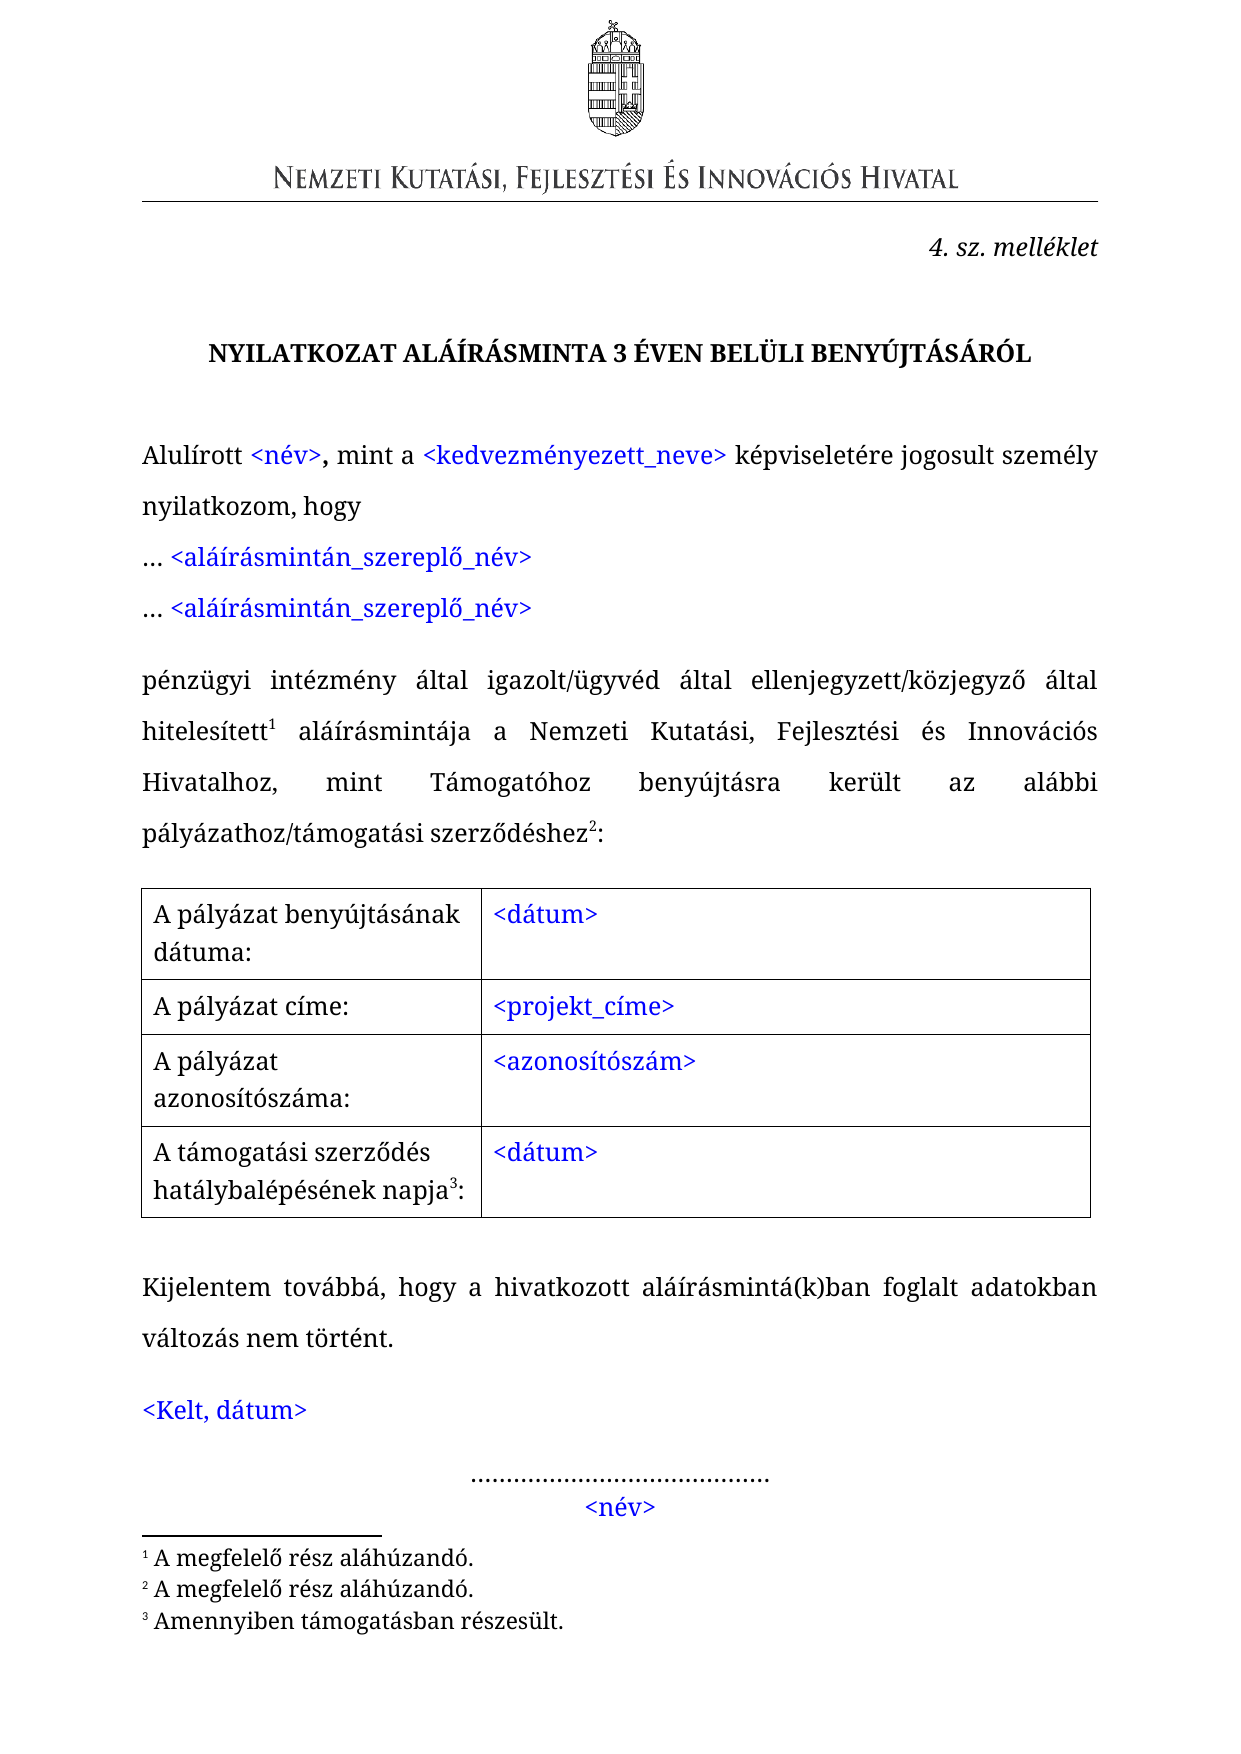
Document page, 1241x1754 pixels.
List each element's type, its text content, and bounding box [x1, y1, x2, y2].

text …………………………………… [142, 1456, 1098, 1490]
text … <aláírásmintán_szereplő_név> [142, 591, 1098, 625]
table_cell <azonosítószám> [482, 1035, 1090, 1126]
text 4. sz. melléklet [142, 229, 1098, 264]
text <név> [142, 1490, 1098, 1524]
text pénzügyi intézmény által igazolt/ügyvéd által ellenjegyzett/közjegyző által hitelesített aláírásmintája a Nemzeti Kutatási, Fejlesztési és Innovációs Hivatalhoz, mint Támogatóhoz benyújtásra került az alábbi pályázathoz/támogatási szerződéshez: [142, 663, 1098, 850]
text <Kelt, dátum> [142, 1392, 1098, 1426]
text Nyilatkozat aláírásminta 3 éven belüli benyújtásáról [142, 336, 1098, 369]
text … <aláírásmintán_szereplő_név> [142, 540, 1098, 574]
picture [272, 20, 959, 196]
text Alulírott <név>, mint a <kedvezményezett_neve> képviseletére jogosult személy nyilatkozom, hogy [142, 438, 1098, 523]
table_header A pályázat benyújtásának dátuma: [142, 889, 481, 979]
table_cell A támogatási szerződés hatálybalépésének napja: [142, 1127, 481, 1217]
table_cell A pályázat címe: [142, 980, 481, 1034]
text Kijelentem továbbá, hogy a hivatkozott aláírásmintá(k)ban foglalt adatokban változás nem történt. [142, 1269, 1098, 1354]
table_cell <projekt_címe> [482, 980, 1090, 1034]
table_header <dátum> [482, 889, 1090, 979]
table_cell <dátum> [482, 1127, 1090, 1217]
table_cell A pályázat azonosítószáma: [142, 1035, 481, 1126]
